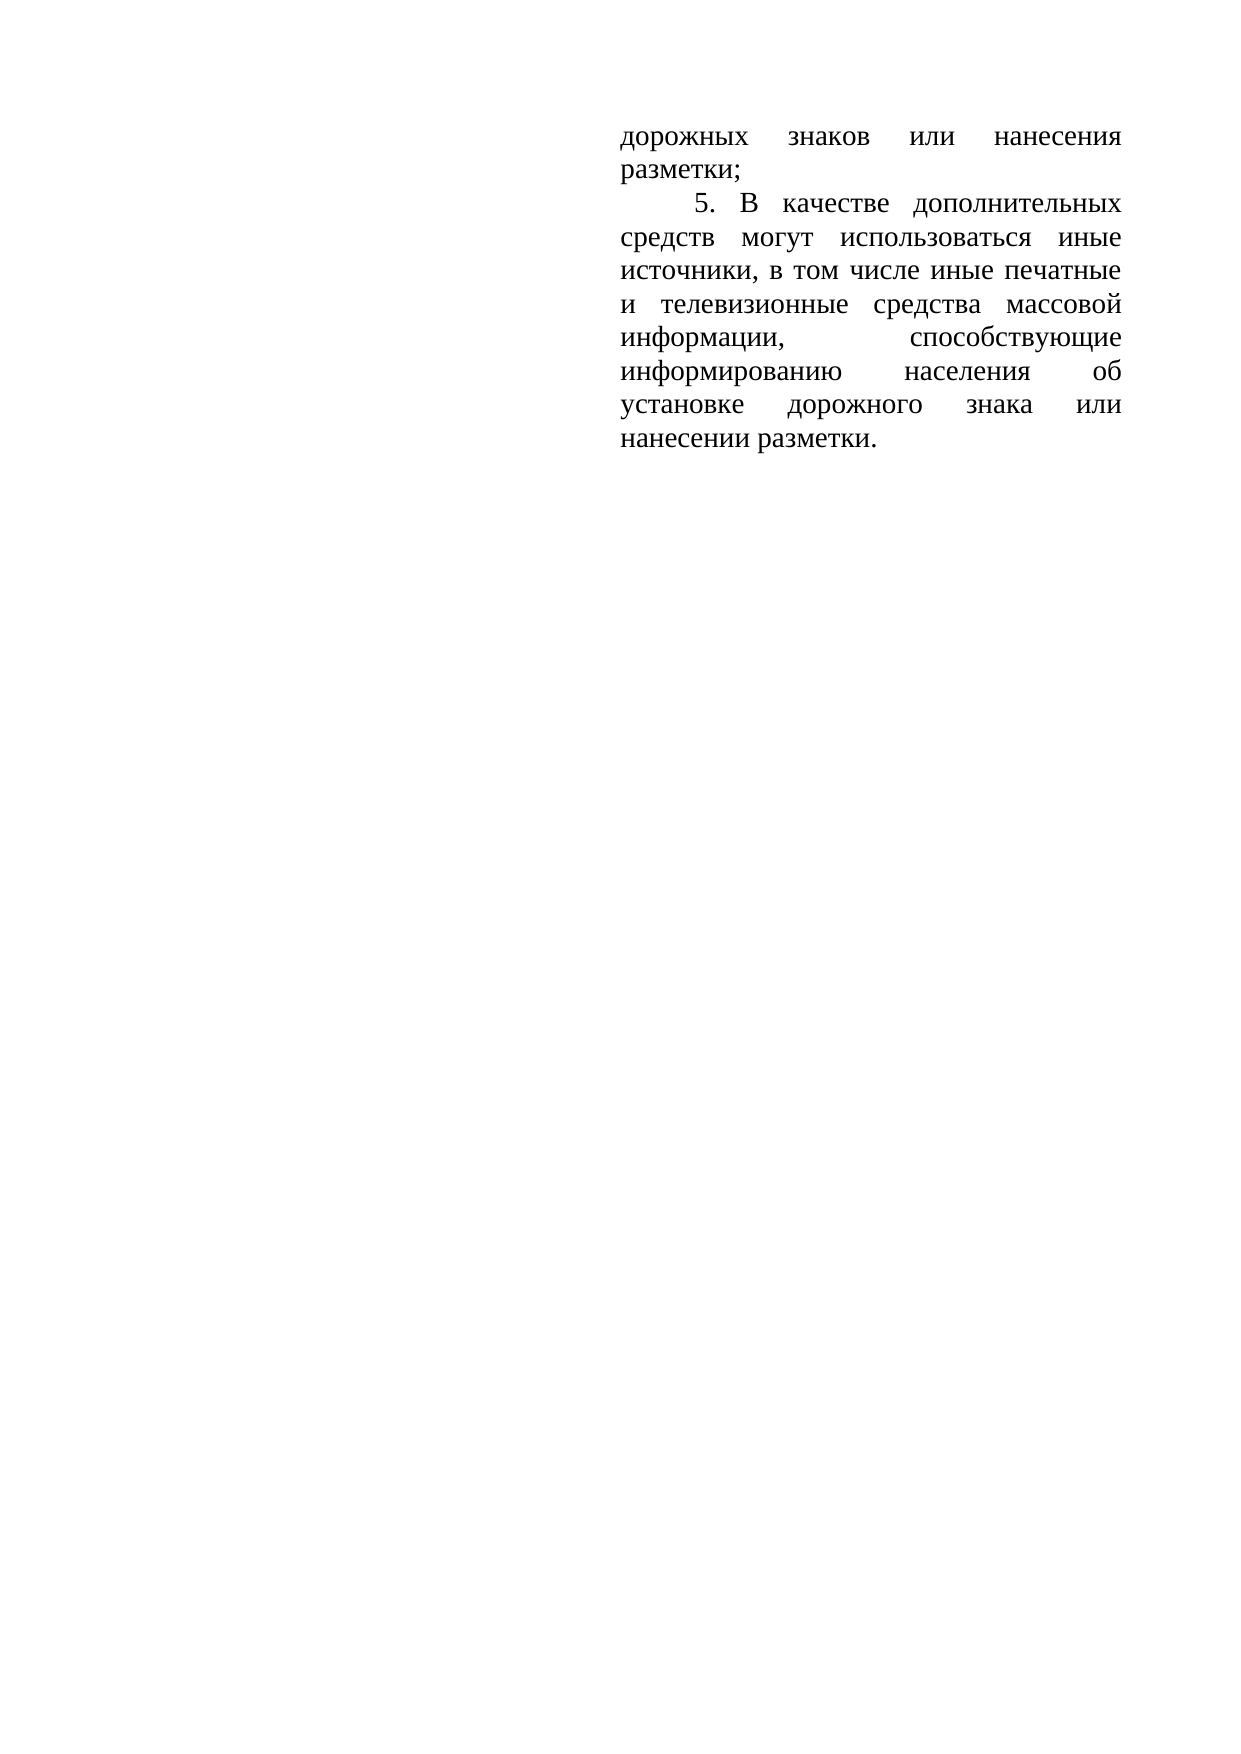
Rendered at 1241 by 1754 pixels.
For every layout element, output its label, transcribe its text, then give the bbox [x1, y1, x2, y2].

text 5. В качестве дополнительных средств могут использоваться иные источники, в том числе иные печатные и телевизионные средства массовой информации, способствующие информированию населения об установке дорожного знака или нанесении разметки. [620, 185, 1122, 453]
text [620, 118, 1122, 185]
